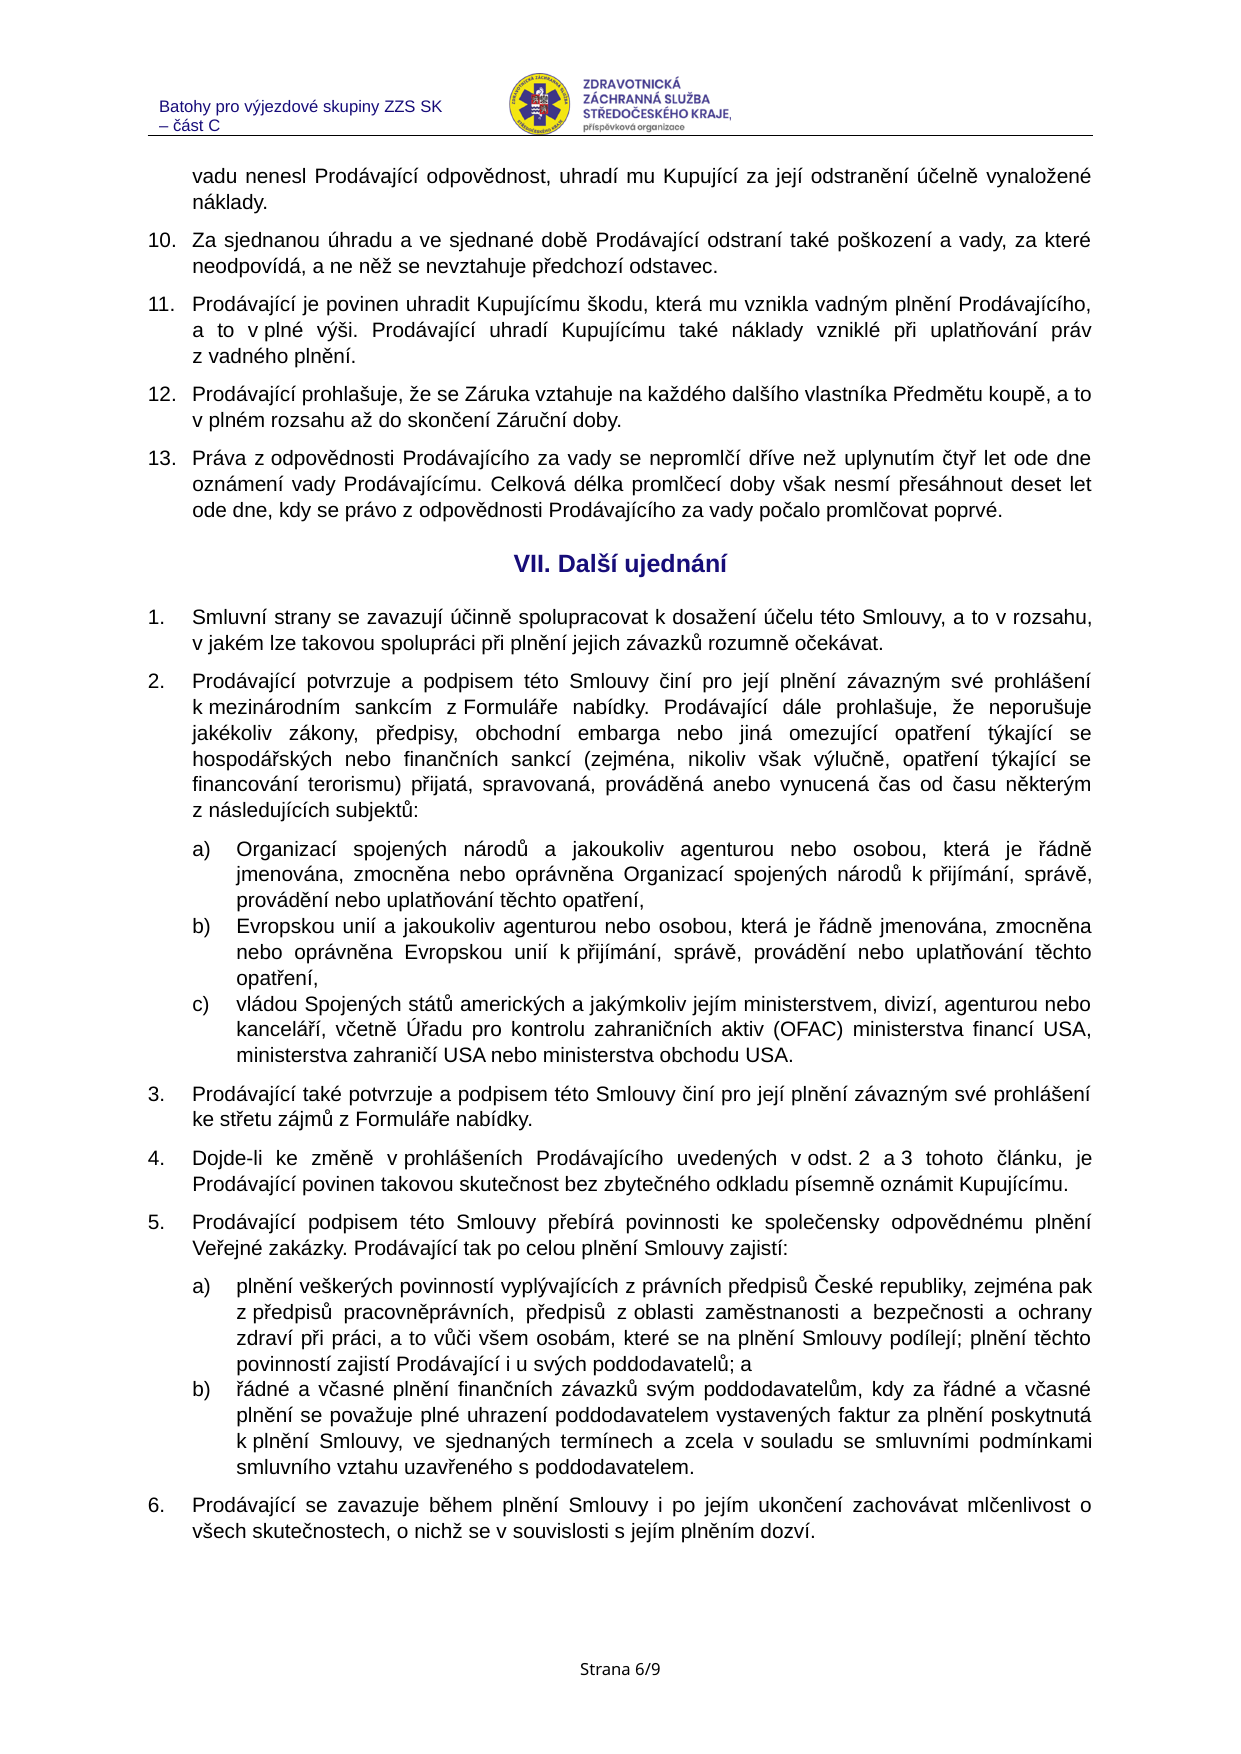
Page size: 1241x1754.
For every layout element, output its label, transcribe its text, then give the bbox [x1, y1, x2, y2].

text Za sjednanou úhradu a ve sjednané době Prodávající odstraní také poškození a vady, za které neodpovídá, a ne něž se nevztahuje předchozí odstavec. [148, 228, 1093, 278]
text Evropskou unií a jakoukoliv agenturou nebo osobou, která je řádně jmenována, zmocněna nebo oprávněna Evropskou unií k přijímání, správě, provádění nebo uplatňování těchto opatření, [192, 914, 1093, 989]
text Dojde-li ke změně v prohlášeních Prodávajícího uvedených v odst. 2 a 3 tohoto článku, je Prodávající povinen takovou skutečnost bez zbytečného odkladu písemně oznámit Kupujícímu. [148, 1146, 1093, 1195]
text Prodávající také potvrzuje a podpisem této Smlouvy činí pro její plnění závazným své prohlášení ke střetu zájmů z Formuláře nabídky. [148, 1081, 1093, 1131]
text Organizací spojených národů a jakoukoliv agenturou nebo osobou, která je řádně jmenována, zmocněna nebo oprávněna Organizací spojených národů k přijímání, správě, provádění nebo uplatňování těchto opatření, [192, 836, 1093, 912]
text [148, 164, 1093, 213]
text Další ujednání [148, 549, 1093, 577]
text Smluvní strany se zavazují účinně spolupracovat k dosažení účelu této Smlouvy, a to v rozsahu, v jakém lze takovou spolupráci při plnění jejich závazků rozumně očekávat. [148, 605, 1093, 654]
text Práva z odpovědnosti Prodávajícího za vady se nepromlčí dříve než uplynutím čtyř let ode dne oznámení vady Prodávajícímu. Celková délka promlčecí doby však nesmí přesáhnout deset let ode dne, kdy se právo z odpovědnosti Prodávajícího za vady počalo promlčovat poprvé. [148, 446, 1093, 522]
text Prodávající je povinen uhradit Kupujícímu škodu, která mu vznikla vadným plnění Prodávajícího, a to v plné výši. Prodávající uhradí Kupujícímu také náklady vzniklé při uplatňování práv z vadného plnění. [148, 292, 1093, 368]
text řádné a včasné plnění finančních závazků svým poddodavatelům, kdy za řádné a včasné plnění se považuje plné uhrazení poddodavatelem vystavených faktur za plnění poskytnutá k plnění Smlouvy, ve sjednaných termínech a zcela v souladu se smluvními podmínkami smluvního vztahu uzavřeného s poddodavatelem. [192, 1377, 1093, 1479]
text Prodávající se zavazuje během plnění Smlouvy i po jejím ukončení zachovávat mlčenlivost o všech skutečnostech, o nichž se v souvislosti s jejím plněním dozví. [148, 1493, 1093, 1543]
text Prodávající prohlašuje, že se Záruka vztahuje na každého dalšího vlastníka Předmětu koupě, a to v plném rozsahu až do skončení Záruční doby. [148, 382, 1093, 432]
text Prodávající potvrzuje a podpisem této Smlouvy činí pro její plnění závazným své prohlášení k mezinárodním sankcím z Formuláře nabídky. Prodávající dále prohlašuje, že neporušuje jakékoliv zákony, předpisy, obchodní embarga nebo jiná omezující opatření týkající se hospodářských nebo finančních sankcí (zejména, nikoliv však výlučně, opatření týkající se financování terorismu) přijatá, spravovaná, prováděná anebo vynucená čas od času některým z následujících subjektů: [148, 669, 1093, 822]
text plnění veškerých povinností vyplývajících z právních předpisů České republiky, zejména pak z předpisů pracovněprávních, předpisů z oblasti zaměstnanosti a bezpečnosti a ochrany zdraví při práci, a to vůči všem osobám, které se na plnění Smlouvy podílejí; plnění těchto povinností zajistí Prodávající i u svých poddodavatelů; a [192, 1274, 1093, 1375]
picture [509, 73, 731, 135]
text Prodávající podpisem této Smlouvy přebírá povinnosti ke společensky odpovědnému plnění Veřejné zakázky. Prodávající tak po celou plnění Smlouvy zajistí: [148, 1210, 1093, 1259]
text vládou Spojených států amerických a jakýmkoliv jejím ministerstvem, divizí, agenturou nebo kanceláří, včetně Úřadu pro kontrolu zahraničních aktiv (OFAC) ministerstva financí USA, ministerstva zahraničí USA nebo ministerstva obchodu USA. [192, 991, 1093, 1067]
